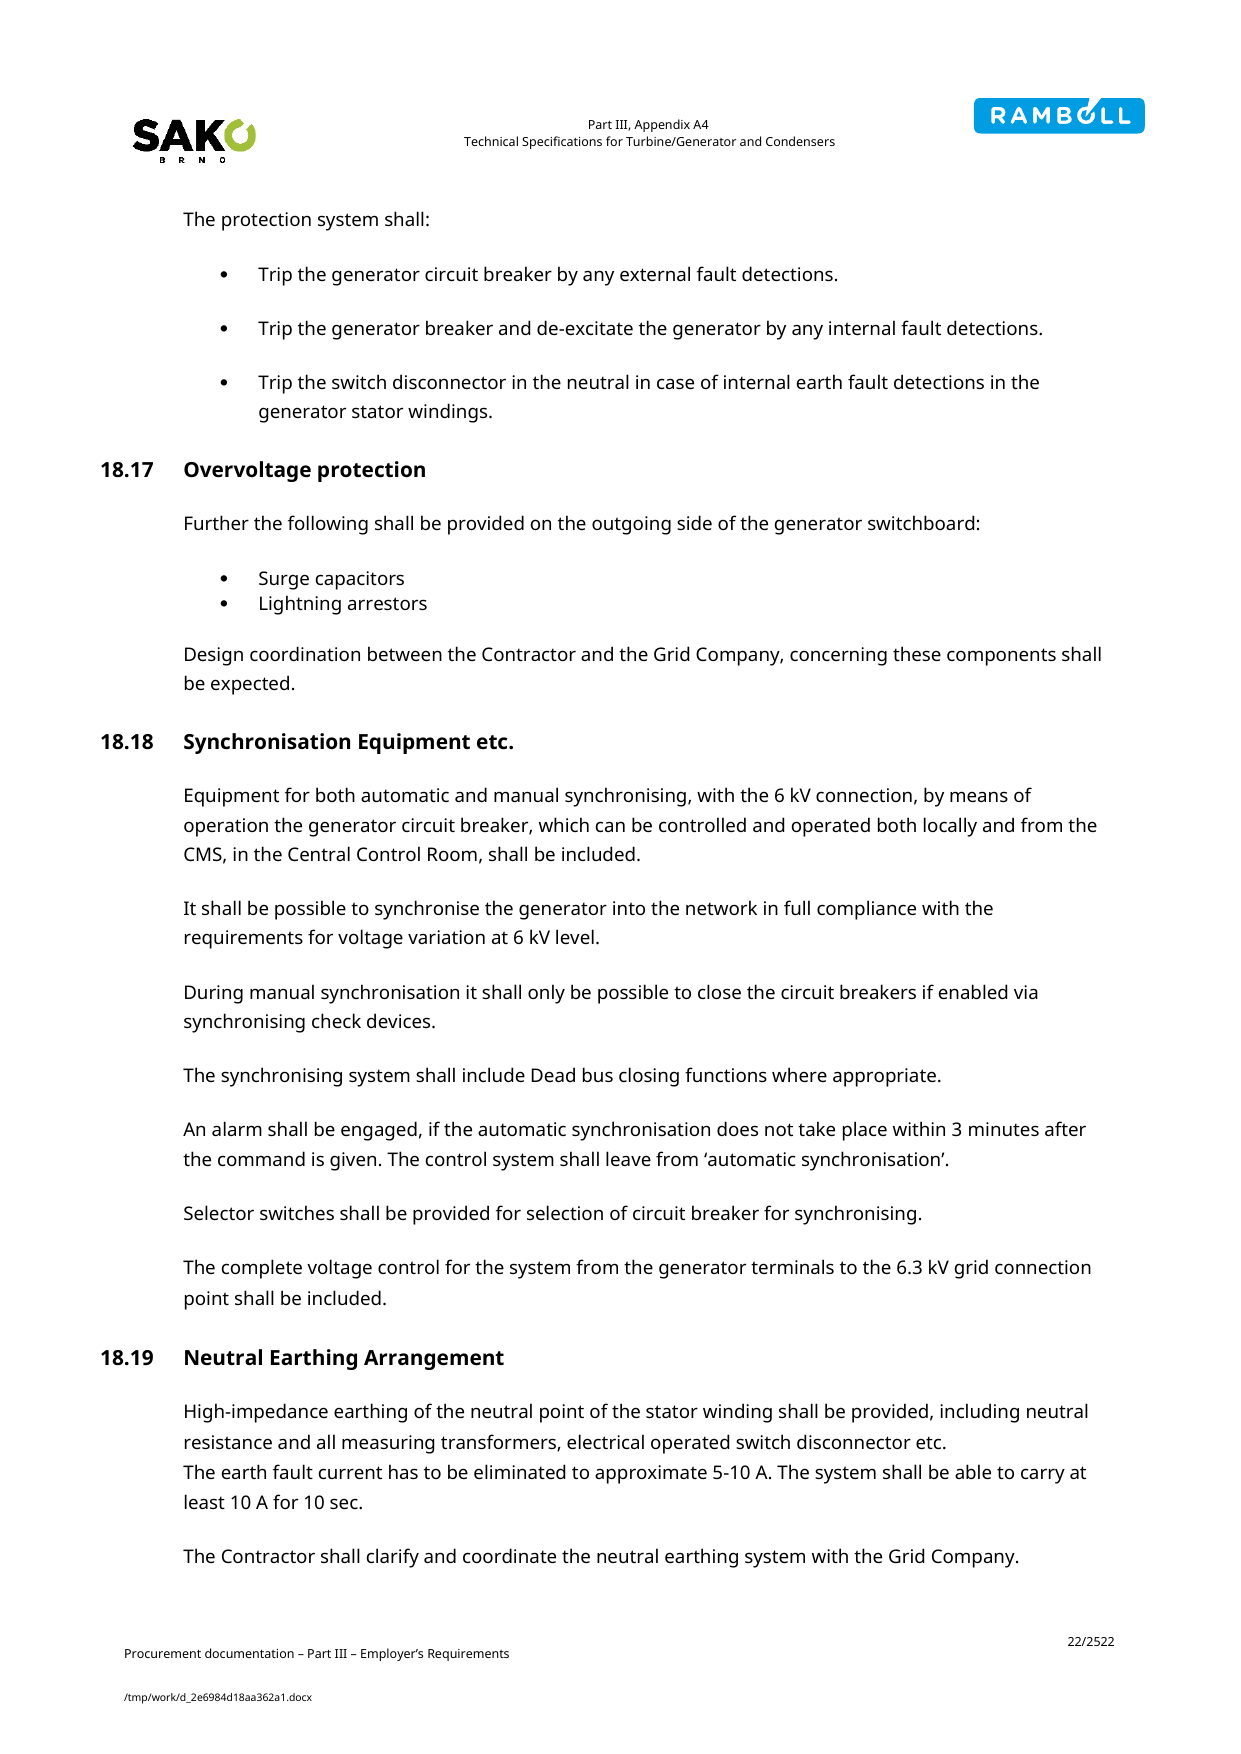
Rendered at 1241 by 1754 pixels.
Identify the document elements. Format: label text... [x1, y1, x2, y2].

subtitle Neutral Earthing Arrangement [153, 1343, 1116, 1371]
list Trip the switch disconnector in the neutral in case of internal earth fault detections in the generator stator windings. [221, 369, 1116, 424]
picture [132, 119, 256, 163]
subtitle Overvoltage protection [153, 455, 1116, 483]
list Lightning arrestors [221, 590, 1116, 616]
list Surge capacitors [221, 565, 1116, 590]
text The complete voltage control for the system from the generator terminals to the 6.3 kV grid connection point shall be included. [183, 1254, 1116, 1311]
text The synchronising system shall include Dead bus closing functions where appropriate. [183, 1062, 1116, 1088]
text High-impedance earthing of the neutral point of the stator winding shall be provided, including neutral resistance and all measuring transformers, electrical operated switch disconnector etc. [183, 1398, 1116, 1454]
text During manual synchronisation it shall only be possible to close the circuit breakers if enabled via synchronising check devices. [183, 979, 1116, 1034]
text Equipment for both automatic and manual synchronising, with the 6 kV connection, by means of operation the generator circuit breaker, which can be controlled and operated both locally and from the CMS, in the Central Control Room, shall be included. [183, 783, 1116, 867]
text An alarm shall be engaged, if the automatic synchronisation does not take place within 3 minutes after the command is given. The control system shall leave from ‘automatic synchronisation’. [183, 1117, 1116, 1172]
text The Contractor shall clarify and coordinate the neutral earthing system with the Grid Company. [183, 1543, 1116, 1569]
list Trip the generator circuit breaker by any external fault detections. [221, 261, 1116, 286]
list Design coordination between the Contractor and the Grid Company, concerning these components shall be expected. [183, 641, 1116, 696]
text Further the following shall be provided on the outgoing side of the generator switchboard: [183, 511, 1116, 536]
subtitle Synchronisation Equipment etc. [153, 727, 1116, 756]
list Trip the generator breaker and de-excitate the generator by any internal fault detections. [221, 315, 1116, 341]
text Selector switches shall be provided for selection of circuit breaker for synchronising. [183, 1200, 1116, 1226]
list The protection system shall: [183, 207, 1116, 232]
text The earth fault current has to be eliminated to approximate 5-10 A. The system shall be able to carry at least 10 A for 10 sec. [183, 1460, 1116, 1514]
text It shall be possible to synchronise the generator into the network in full compliance with the requirements for voltage variation at 6 kV level. [183, 895, 1116, 950]
